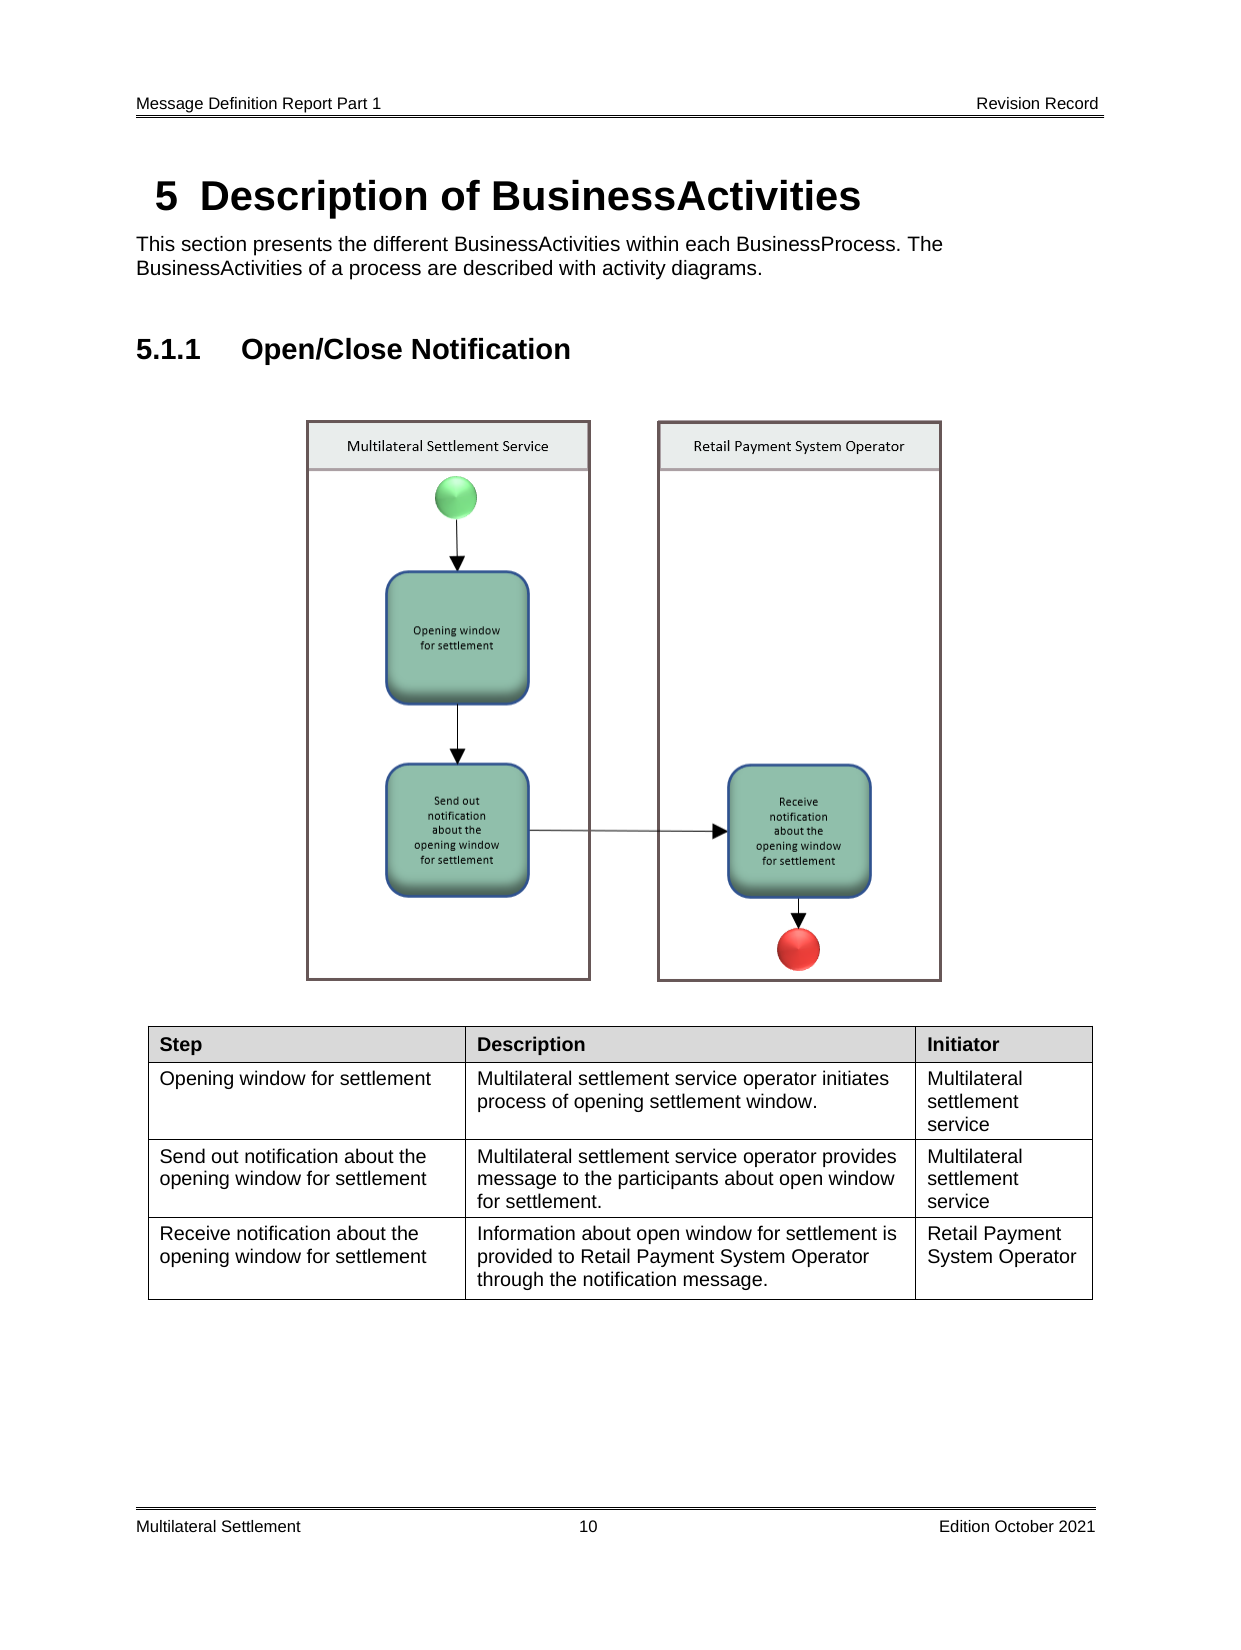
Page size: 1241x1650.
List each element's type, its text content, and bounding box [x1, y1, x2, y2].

table_cell Multilateral settlement service operator initiates process of opening settlement window. [466, 1063, 915, 1139]
table_cell Information about open window for settlement is provided to Retail Payment System Operator through the notification message. [466, 1218, 915, 1298]
table_header Description [466, 1027, 915, 1062]
subtitle Open/Close Notification [136, 332, 1104, 366]
table_cell Send out notification about the opening window for settlement [149, 1140, 465, 1217]
text This section presents the different BusinessActivities within each BusinessProcess. The BusinessActivities of a process are described with activity diagrams. [136, 231, 1104, 279]
table_header Step [149, 1027, 465, 1062]
table_cell Multilateral settlement service [916, 1063, 1092, 1139]
subtitle Description of BusinessActivities [154, 171, 1104, 219]
table_cell Opening window for settlement [149, 1063, 465, 1139]
table_cell Retail Payment System Operator [916, 1218, 1092, 1298]
table_cell Multilateral settlement service [916, 1140, 1092, 1217]
table_cell Multilateral settlement service operator provides message to the participants about open window for settlement. [466, 1140, 915, 1217]
table_header Initiator [916, 1027, 1092, 1062]
table_cell Receive notification about the opening window for settlement [149, 1218, 465, 1298]
picture [295, 415, 951, 990]
